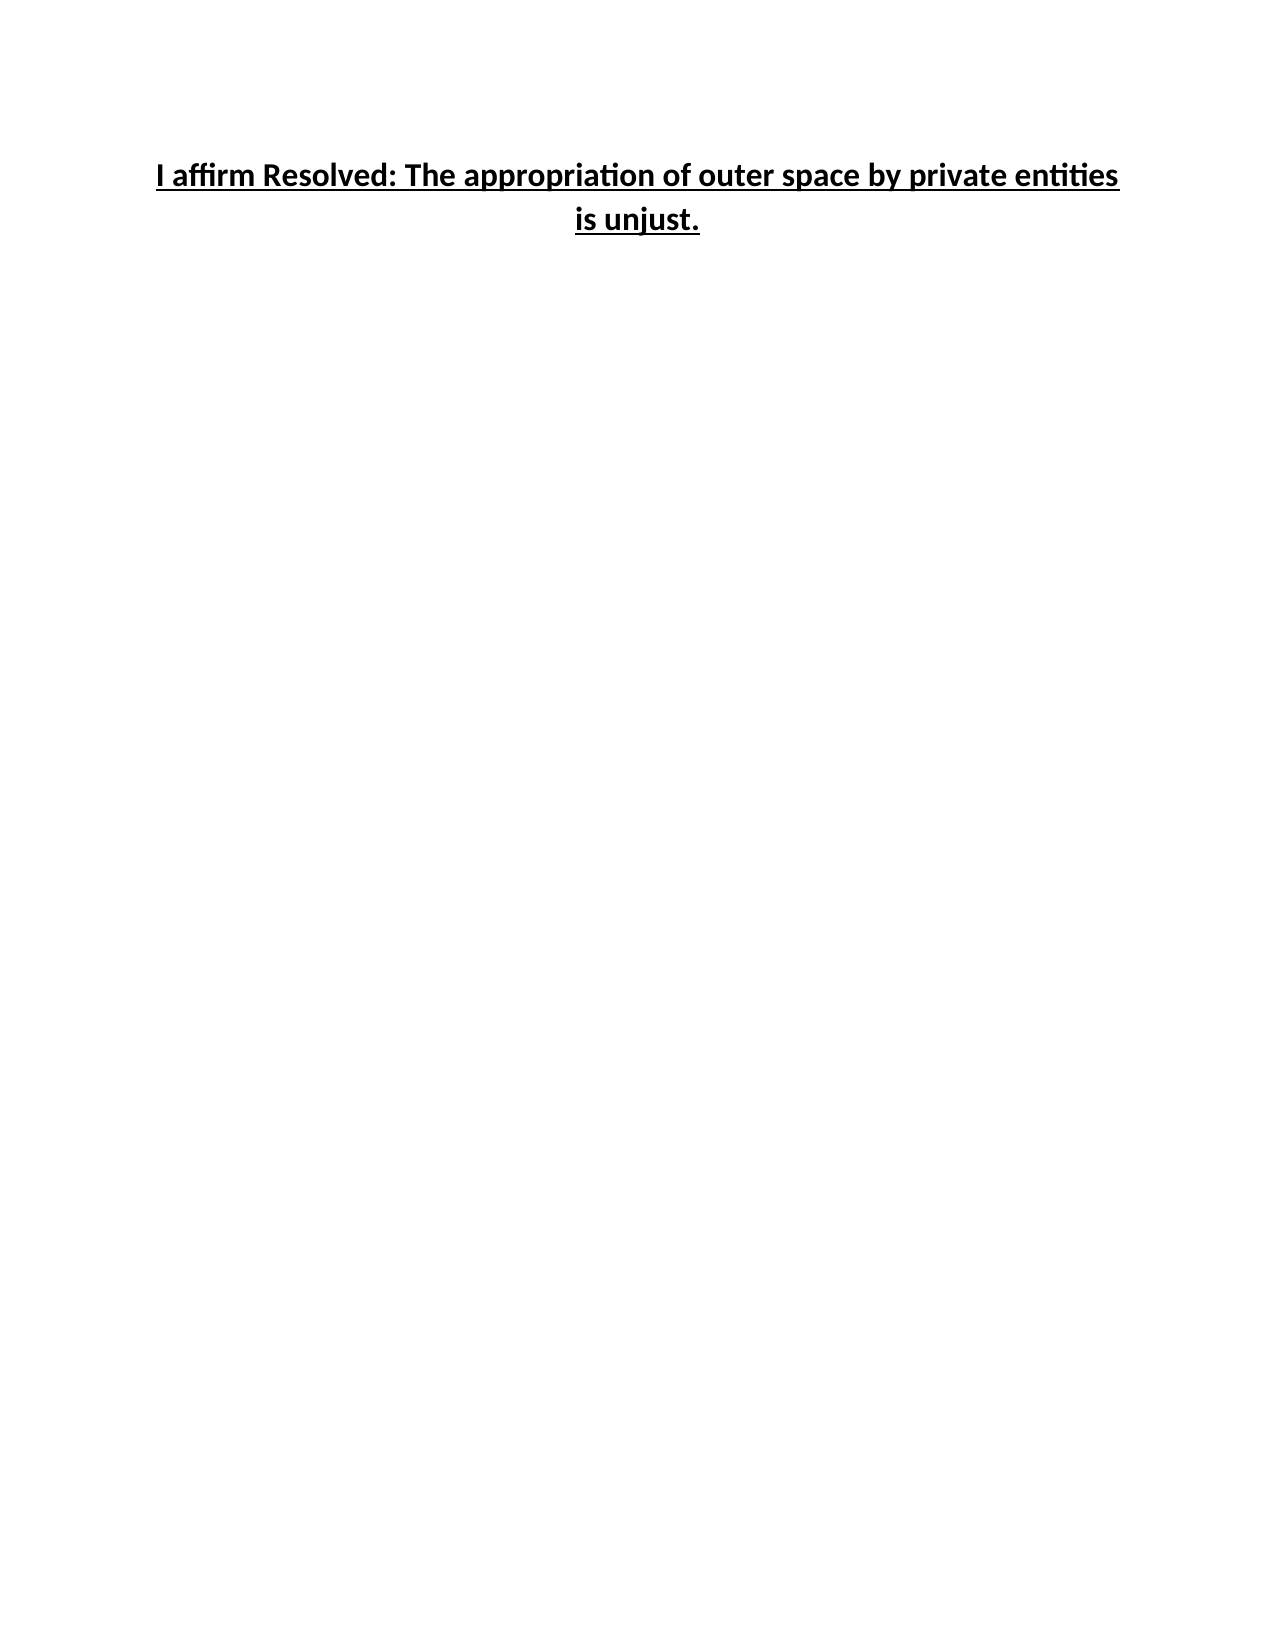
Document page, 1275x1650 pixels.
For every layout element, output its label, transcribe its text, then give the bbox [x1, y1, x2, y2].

subtitle I affirm Resolved: The appropriation of outer space by private entities is unjust. [150, 154, 1125, 239]
